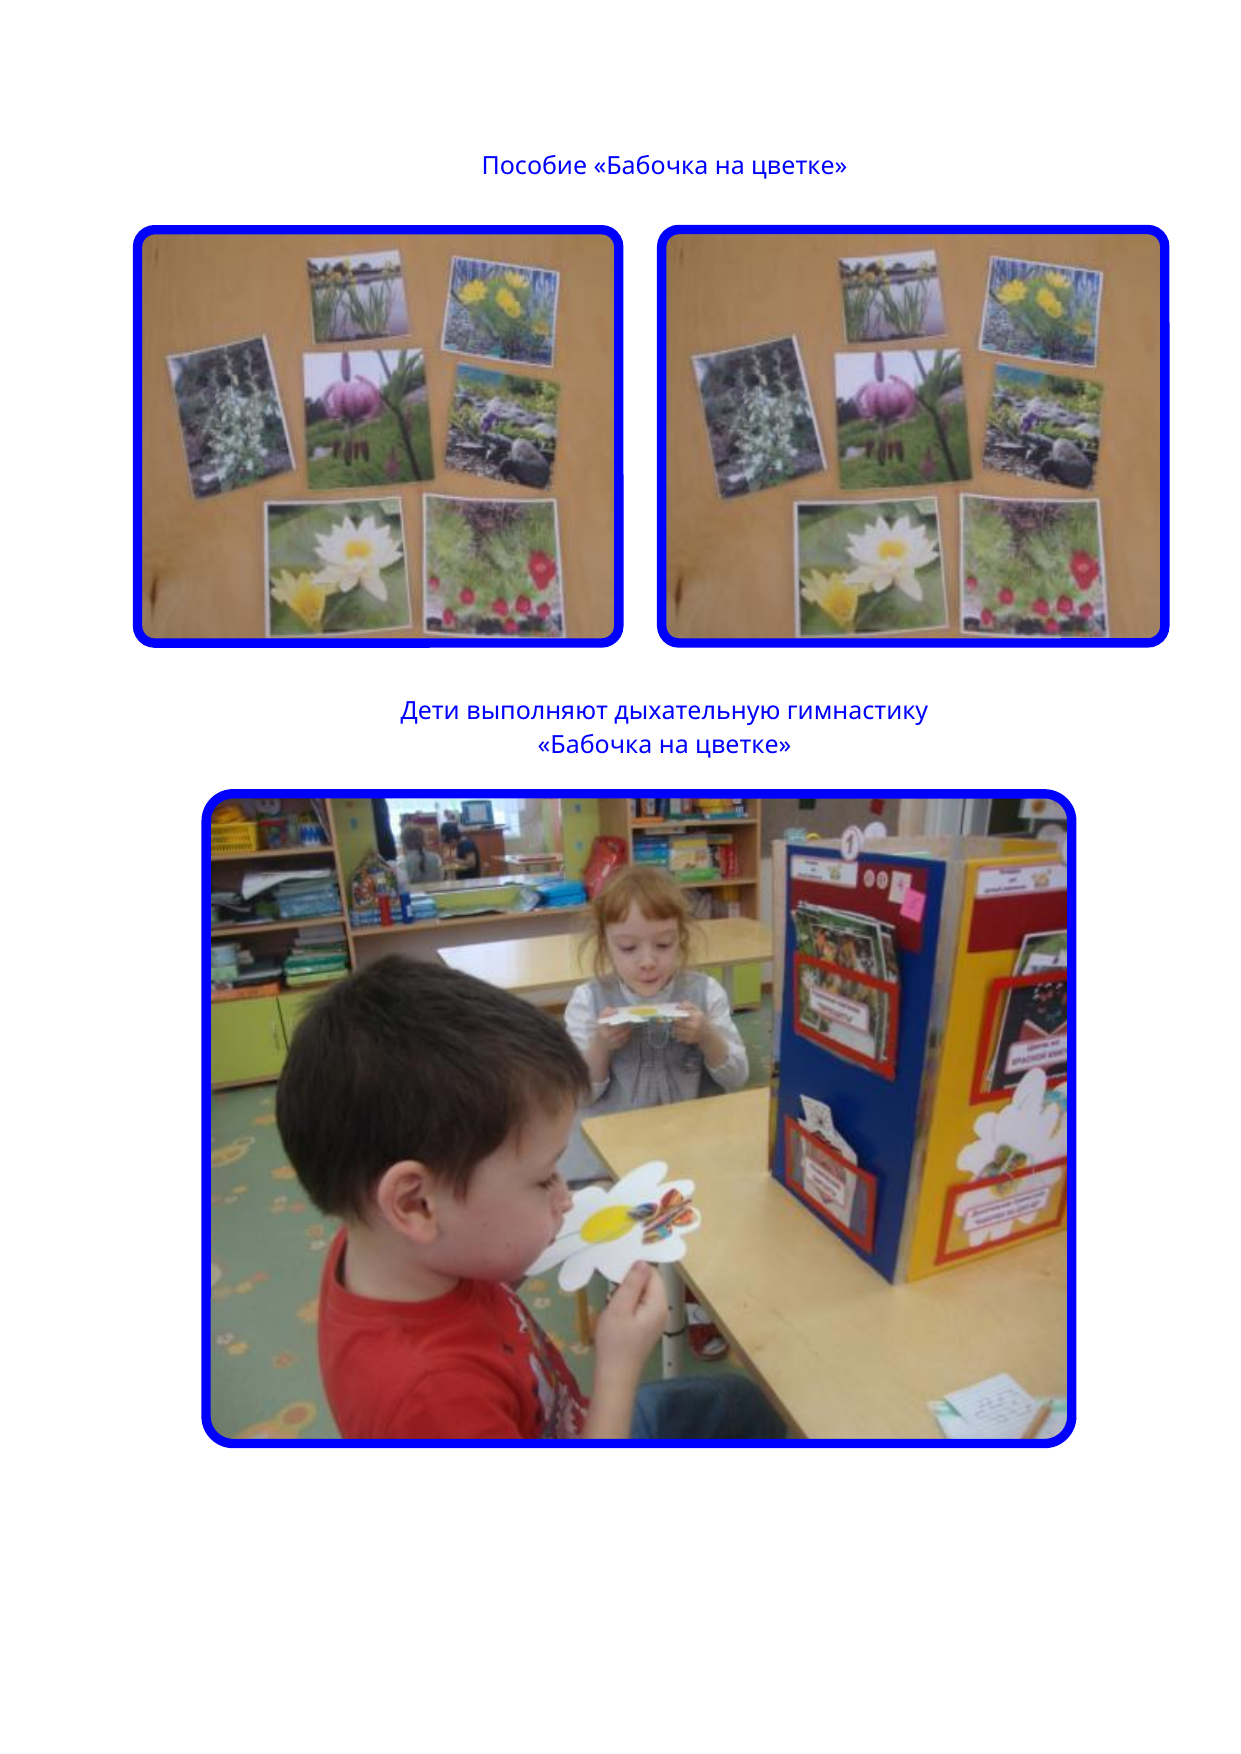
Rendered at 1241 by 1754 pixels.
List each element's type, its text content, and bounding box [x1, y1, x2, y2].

picture [143, 235, 614, 638]
picture [211, 799, 1067, 1438]
text Дети выполняют дыхательную гимнастику [177, 693, 1152, 727]
picture [667, 235, 1160, 638]
text «Бабочка на цветке» [177, 727, 1152, 761]
text Пособие «Бабочка на цветке» [177, 148, 1152, 182]
